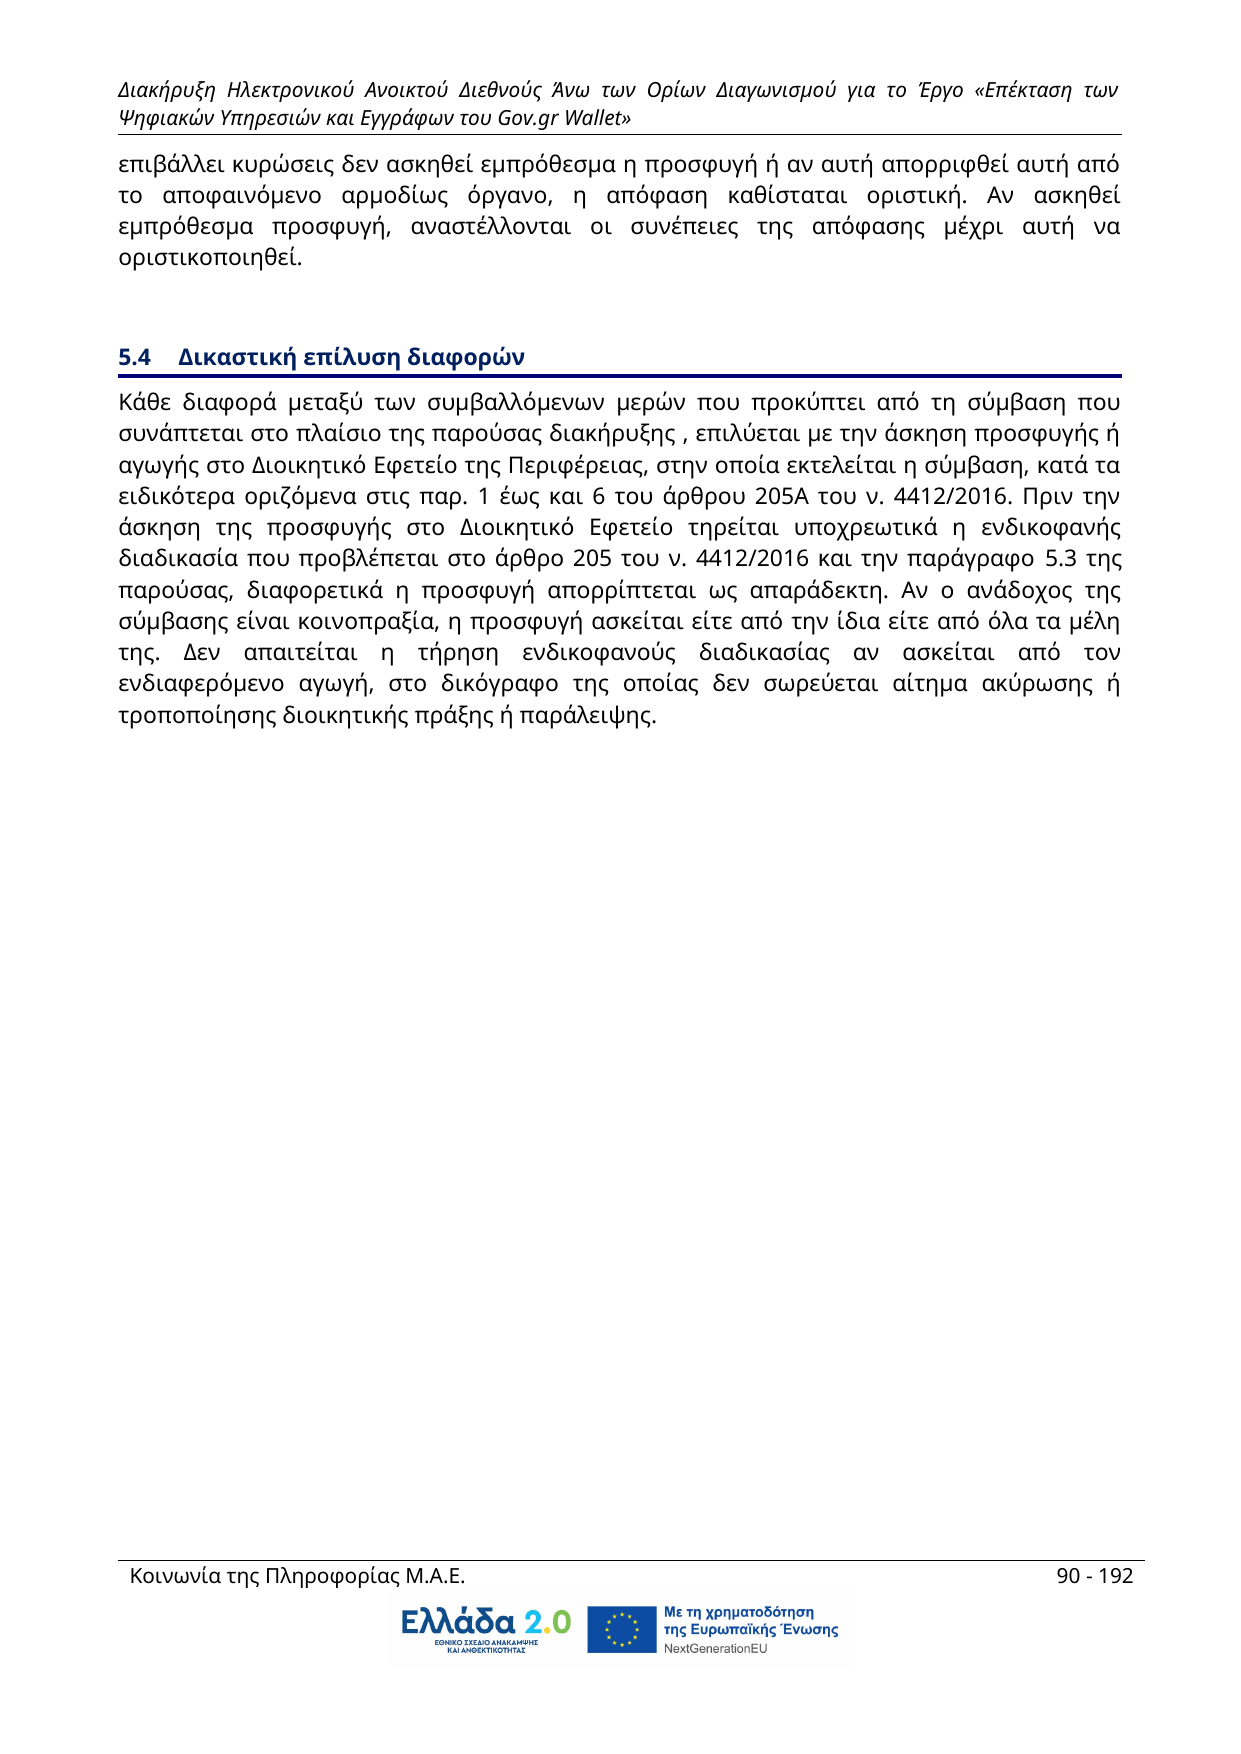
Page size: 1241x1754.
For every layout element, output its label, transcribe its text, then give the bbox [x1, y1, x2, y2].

subtitle Δικαστική επίλυση διαφορών [118, 341, 1122, 374]
text Κάθε διαφορά μεταξύ των συμβαλλόμενων μερών που προκύπτει από τη σύμβαση που συνάπτεται στο πλαίσιο της παρούσας διακήρυξης , επιλύεται με την άσκηση προσφυγής ή αγωγής στο Διοικητικό Εφετείο της Περιφέρειας, στην οποία εκτελείται η σύμβαση, κατά τα ειδικότερα οριζόμενα στις παρ. 1 έως και 6 του άρθρου 205Α του ν. 4412/2016. Πριν την άσκηση της προσφυγής στο Διοικητικό Εφετείο τηρείται υποχρεωτικά η ενδικοφανής διαδικασία που προβλέπεται στο άρθρο 205 του ν. 4412/2016 και την παράγραφο 5.3 της παρούσας, διαφορετικά η προσφυγή απορρίπτεται ως απαράδεκτη. Αν ο ανάδοχος της σύμβασης είναι κοινοπραξία, η προσφυγή ασκείται είτε από την ίδια είτε από όλα τα μέλη της. Δεν απαιτείται η τήρηση ενδικοφανούς διαδικασίας αν ασκείται από τον ενδιαφερόμενο αγωγή, στο δικόγραφο της οποίας δεν σωρεύεται αίτημα ακύρωσης ή τροποποίησης διοικητικής πράξης ή παράλειψης. [118, 386, 1122, 730]
picture [386, 1590, 855, 1670]
